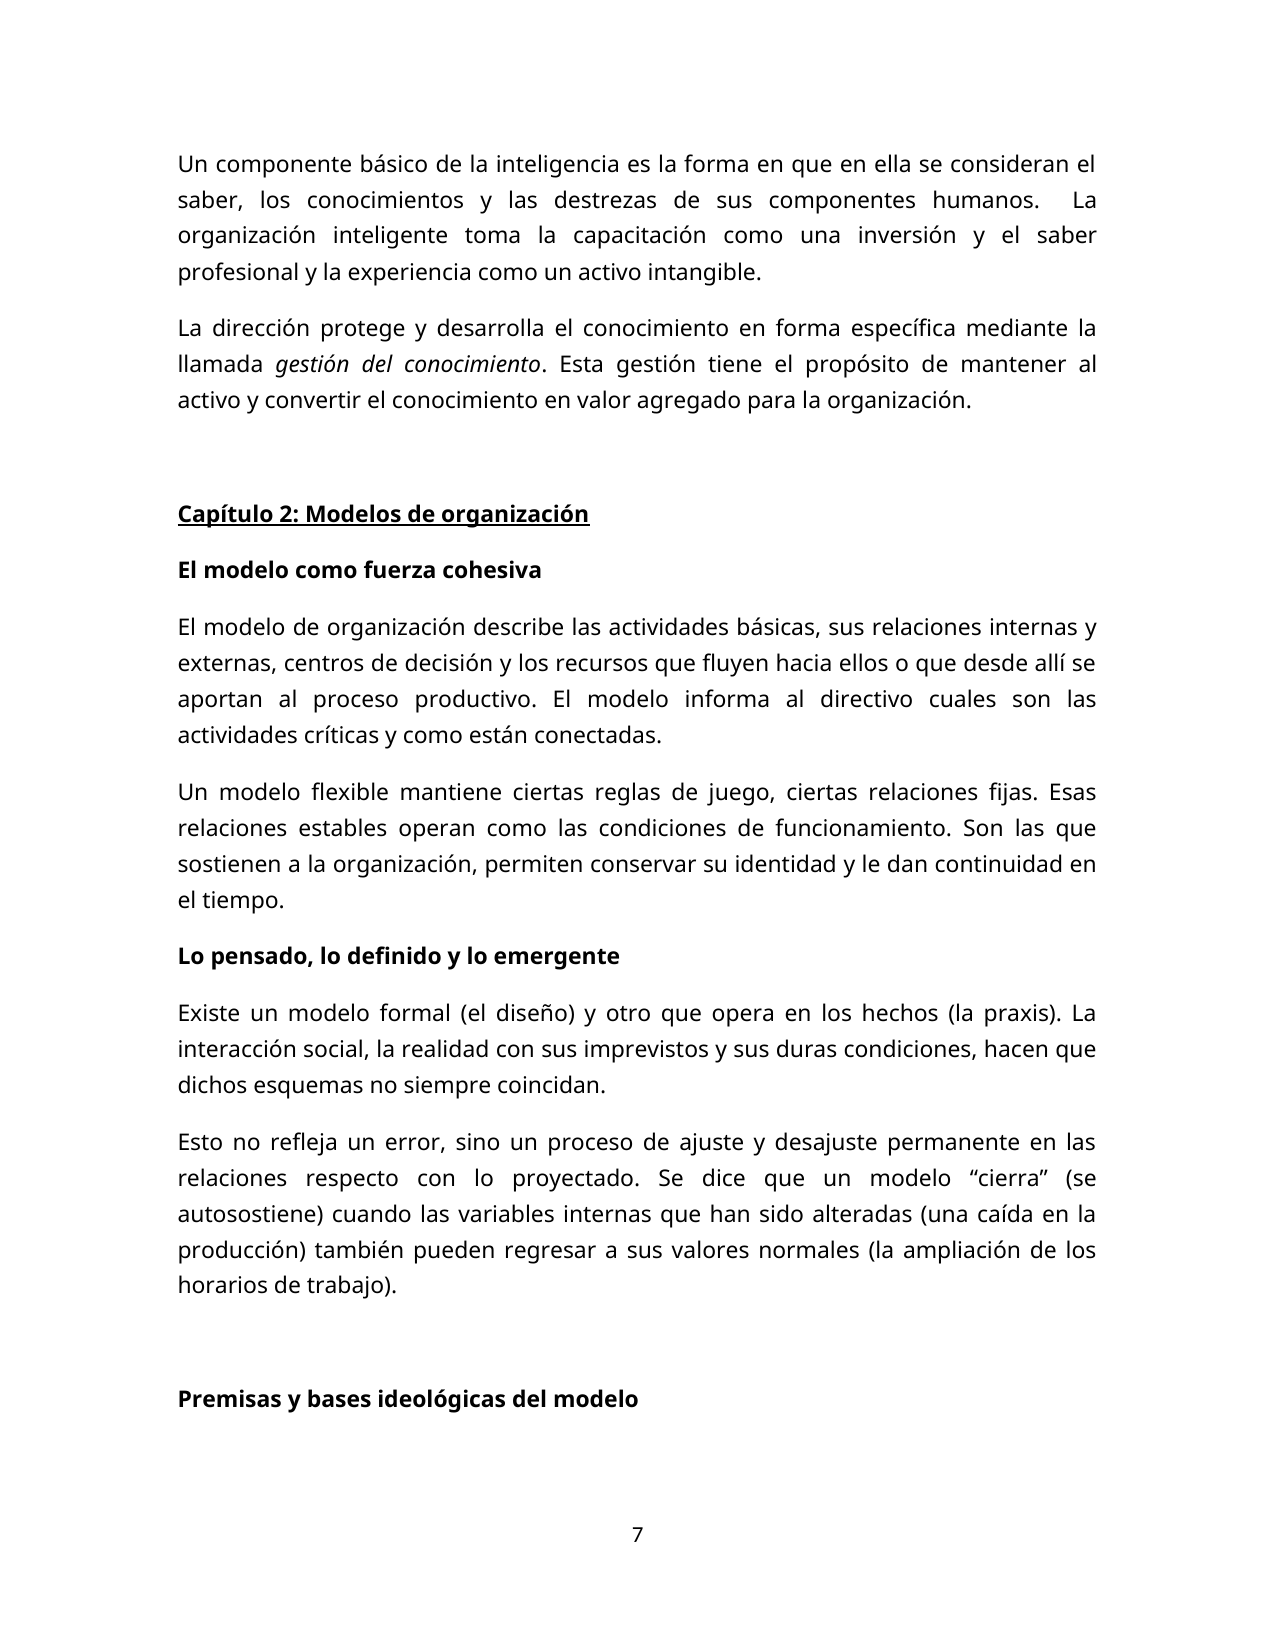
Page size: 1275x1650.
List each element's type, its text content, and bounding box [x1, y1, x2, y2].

text Un modelo flexible mantiene ciertas reglas de juego, ciertas relaciones fijas. Esas relaciones estables operan como las condiciones de funcionamiento. Son las que sostienen a la organización, permiten conservar su identidad y le dan continuidad en el tiempo. [177, 776, 1098, 915]
text El modelo como fuerza cohesiva [177, 554, 1098, 586]
text Esto no refleja un error, sino un proceso de ajuste y desajuste permanente en las relaciones respecto con lo proyectado. Se dice que un modelo “cierra” (se autosostiene) cuando las variables internas que han sido alteradas (una caída en la producción) también pueden regresar a sus valores normales (la ampliación de los horarios de trabajo). [177, 1126, 1098, 1301]
text Capítulo 2: Modelos de organización [177, 498, 1098, 529]
text Un componente básico de la inteligencia es la forma en que en ella se consideran el saber, los conocimientos y las destrezas de sus componentes humanos. La organización inteligente toma la capacitación como una inversión y el saber profesional y la experiencia como un activo intangible. [177, 148, 1098, 287]
text La dirección protege y desarrolla el conocimiento en forma específica mediante la llamada gestión del conocimiento. Esta gestión tiene el propósito de mantener al activo y convertir el conocimiento en valor agregado para la organización. [177, 312, 1098, 415]
text Premisas y bases ideológicas del modelo [177, 1383, 1098, 1414]
text El modelo de organización describe las actividades básicas, sus relaciones internas y externas, centros de decisión y los recursos que fluyen hacia ellos o que desde allí se aportan al proceso productivo. El modelo informa al directivo cuales son las actividades críticas y como están conectadas. [177, 611, 1098, 750]
text Existe un modelo formal (el diseño) y otro que opera en los hechos (la praxis). La interacción social, la realidad con sus imprevistos y sus duras condiciones, hacen que dichos esquemas no siempre coincidan. [177, 997, 1098, 1100]
text Lo pensado, lo definido y lo emergente [177, 940, 1098, 972]
